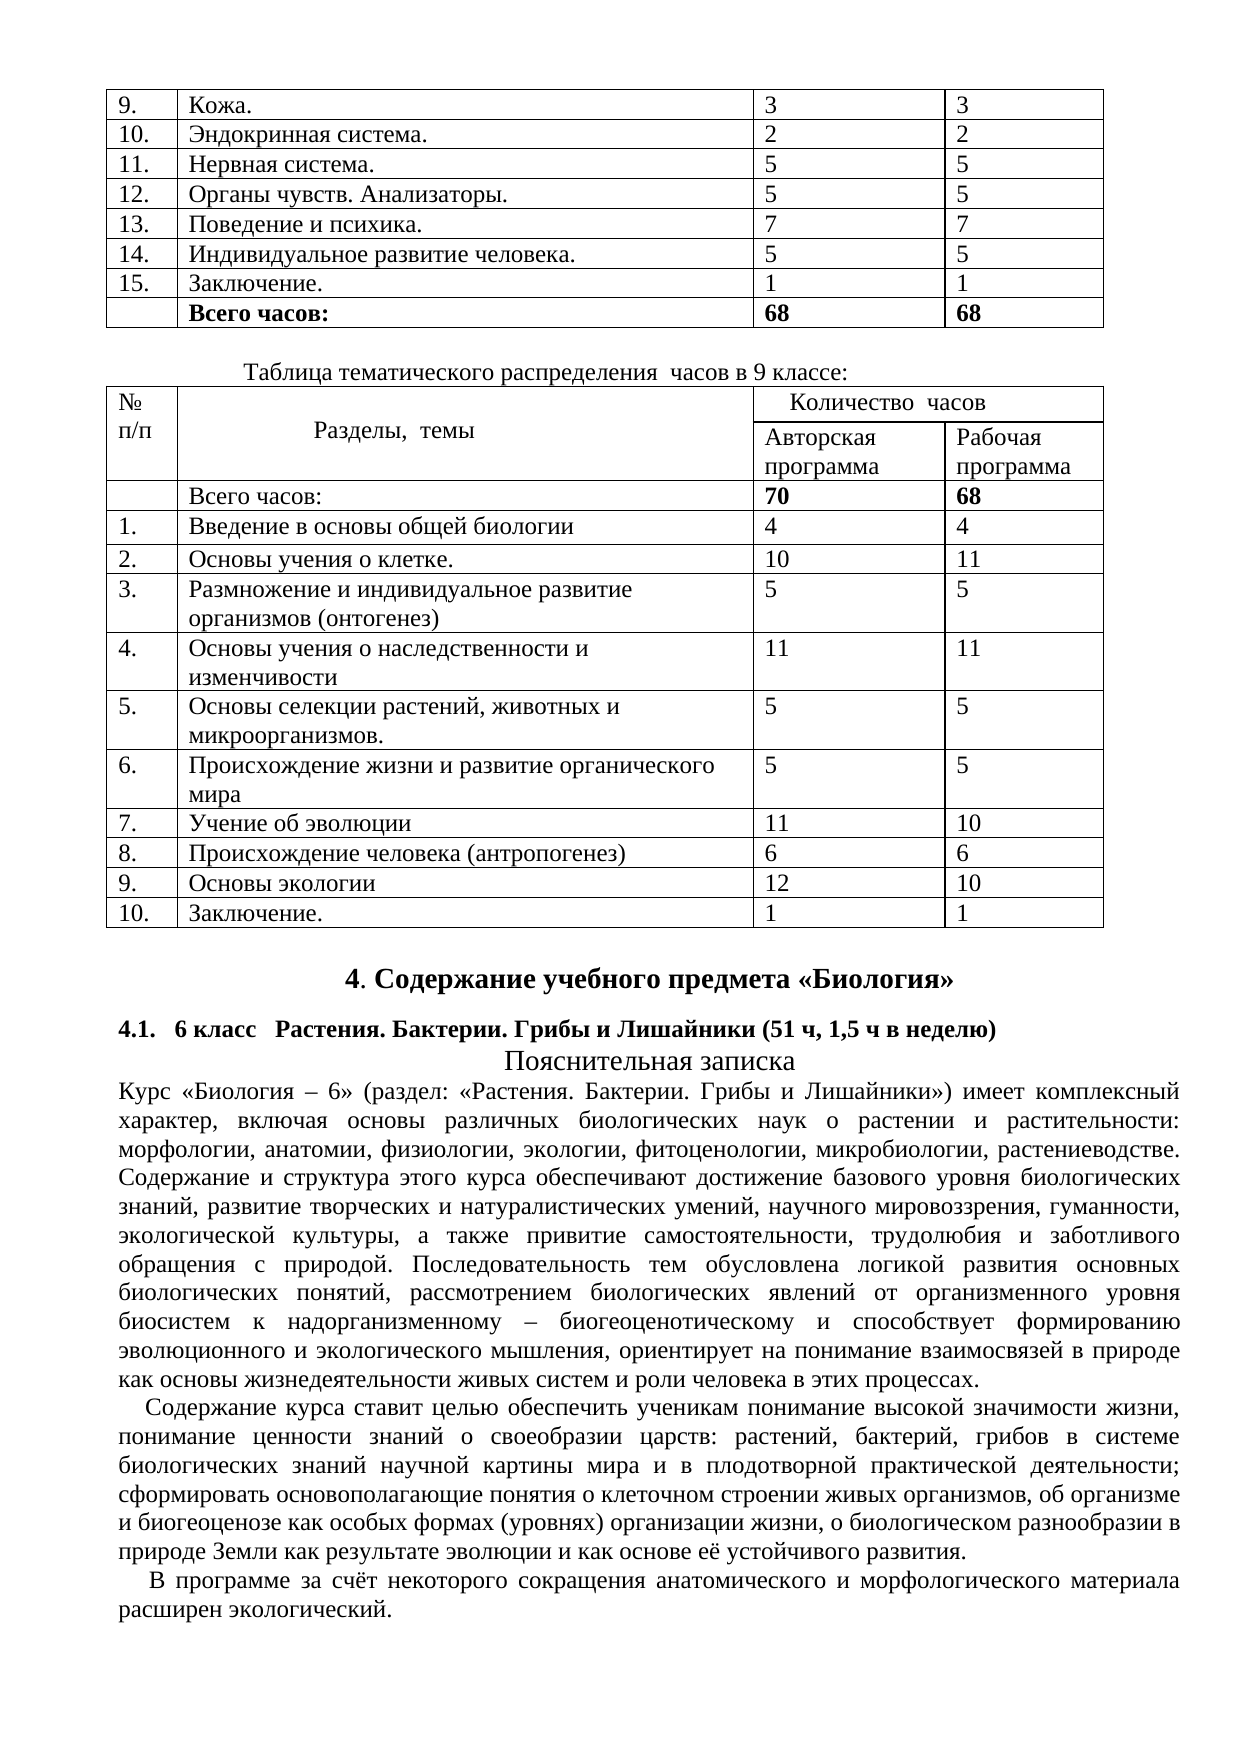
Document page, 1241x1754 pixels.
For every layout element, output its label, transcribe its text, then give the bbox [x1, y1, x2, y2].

table_cell 1 [754, 898, 944, 927]
table_cell 15. [107, 269, 177, 297]
table_cell Происхождение человека (антропогенез) [178, 838, 753, 867]
table_cell 68 [754, 298, 944, 327]
table_cell 2 [946, 120, 1103, 148]
table_cell 10 [946, 809, 1103, 837]
table_cell Индивидуальное развитие человека. [178, 239, 753, 267]
table_cell 5 [946, 149, 1103, 178]
table_cell 5 [946, 179, 1103, 208]
table_cell Всего часов: [178, 481, 753, 510]
table_cell 5 [754, 750, 944, 807]
table_cell 5. [107, 691, 177, 749]
table_cell 5 [946, 239, 1103, 267]
table_cell 11 [754, 633, 944, 690]
text Содержание курса ставит целью обеспечить ученикам понимание высокой значимости жизни, понимание ценности знаний о своеобразии царств: растений, бактерий, грибов в системе биологических знаний научной картины мира и в плодотворной практической деятельности; сформировать основополагающие понятия о клеточном строении живых организмов, об организме и биогеоценозе как особых формах (уровнях) организации жизни, о биологическом разнообразии в природе Земли как результате эволюции и как основе её устойчивого развития. [118, 1392, 1181, 1565]
table_cell 68 [946, 481, 1103, 510]
table_cell 5 [754, 179, 944, 208]
table_cell 3 [946, 90, 1103, 118]
table_cell 1 [946, 269, 1103, 297]
table_header № п/п [107, 387, 177, 480]
table_cell 4 [754, 511, 944, 543]
table_cell 7. [107, 809, 177, 837]
table_cell 10 [946, 868, 1103, 897]
table_cell Основы учения о наследственности и изменчивости [178, 633, 753, 690]
table_cell 11 [946, 633, 1103, 690]
text 4. Содержание учебного предмета «Биология» [118, 961, 1181, 995]
table_cell 5 [754, 149, 944, 178]
table_cell 70 [754, 481, 944, 510]
table_cell Введение в основы общей биологии [178, 511, 753, 543]
table_cell 10. [107, 120, 177, 148]
table_cell 68 [946, 298, 1103, 327]
table_cell Заключение. [178, 898, 753, 927]
table_cell 5 [754, 691, 944, 749]
text Курс «Биология – 6» (раздел: «Растения. Бактерии. Грибы и Лишайники») имеет комплексный характер, включая основы различных биологических наук о растении и растительности: морфологии, анатомии, физиологии, экологии, фитоценологии, микробиологии, растениеводстве. Содержание и структура этого курса обеспечивают достижение базового уровня биологических знаний, развитие творческих и натуралистических умений, научного мировоззрения, гуманности, экологической культуры, а также привитие самостоятельности, трудолюбия и заботливого обращения с природой. Последовательность тем обусловлена логикой развития основных биологических понятий, рассмотрением биологических явлений от организменного уровня биосистем к надорганизменному – биогеоценотическому и способствует формированию эволюционного и экологического мышления, ориентирует на понимание взаимосвязей в природе как основы жизнедеятельности живых систем и роли человека в этих процессах. [118, 1076, 1181, 1392]
table_cell Органы чувств. Анализаторы. [178, 179, 753, 208]
table_cell 11. [107, 149, 177, 178]
text В программе за счёт некоторого сокращения анатомического и морфологического материала расширен экологический. [118, 1565, 1181, 1622]
table_cell 4. [107, 633, 177, 690]
table_cell [107, 298, 177, 327]
table_cell 9. [107, 90, 177, 118]
table_cell Авторская программа [754, 423, 944, 480]
table_cell 3. [107, 574, 177, 632]
table_cell 1. [107, 511, 177, 543]
table_cell 13. [107, 209, 177, 238]
table_cell 5 [754, 239, 944, 267]
table_cell 11 [754, 809, 944, 837]
table_cell Основы экологии [178, 868, 753, 897]
table_cell Нервная система. [178, 149, 753, 178]
table_cell Происхождение жизни и развитие органического мира [178, 750, 753, 807]
table_cell Поведение и психика. [178, 209, 753, 238]
text 4.1. 6 класс Растения. Бактерии. Грибы и Лишайники (51 ч, 1,5 ч в неделю) [118, 1014, 1181, 1043]
table_cell Учение об эволюции [178, 809, 753, 837]
table_cell Эндокринная система. [178, 120, 753, 148]
table_cell 14. [107, 239, 177, 267]
table_cell Размножение и индивидуальное развитие организмов (онтогенез) [178, 574, 753, 632]
table_cell 11 [946, 545, 1103, 573]
table_cell 5 [946, 574, 1103, 632]
table_cell 5 [946, 691, 1103, 749]
table_cell 10. [107, 898, 177, 927]
table_cell Основы учения о клетке. [178, 545, 753, 573]
table_cell 12. [107, 179, 177, 208]
table_cell 8. [107, 838, 177, 867]
table_cell Заключение. [178, 269, 753, 297]
table_cell 9. [107, 868, 177, 897]
table_cell 4 [946, 511, 1103, 543]
table_cell Всего часов: [178, 298, 753, 327]
table_cell 6 [754, 838, 944, 867]
table_cell 12 [754, 868, 944, 897]
table_cell 2 [754, 120, 944, 148]
table_cell 7 [754, 209, 944, 238]
table_cell 5 [946, 750, 1103, 807]
table_cell 1 [754, 269, 944, 297]
table_cell 6. [107, 750, 177, 807]
table_header Разделы, темы [178, 387, 753, 480]
table_cell Кожа. [178, 90, 753, 118]
text Пояснительная записка [118, 1043, 1181, 1076]
table_cell 5 [754, 574, 944, 632]
table_cell 7 [946, 209, 1103, 238]
table_cell Основы селекции растений, животных и микроорганизмов. [178, 691, 753, 749]
table_cell 3 [754, 90, 944, 118]
table_cell Рабочая программа [946, 423, 1103, 480]
table_cell [107, 481, 177, 510]
table_cell 2. [107, 545, 177, 573]
table_cell 1 [946, 898, 1103, 927]
table_header Количество часов [754, 387, 1103, 421]
table_cell 10 [754, 545, 944, 573]
text Таблица тематического распределения часов в 9 классе: [118, 357, 1181, 386]
table_cell 6 [946, 838, 1103, 867]
